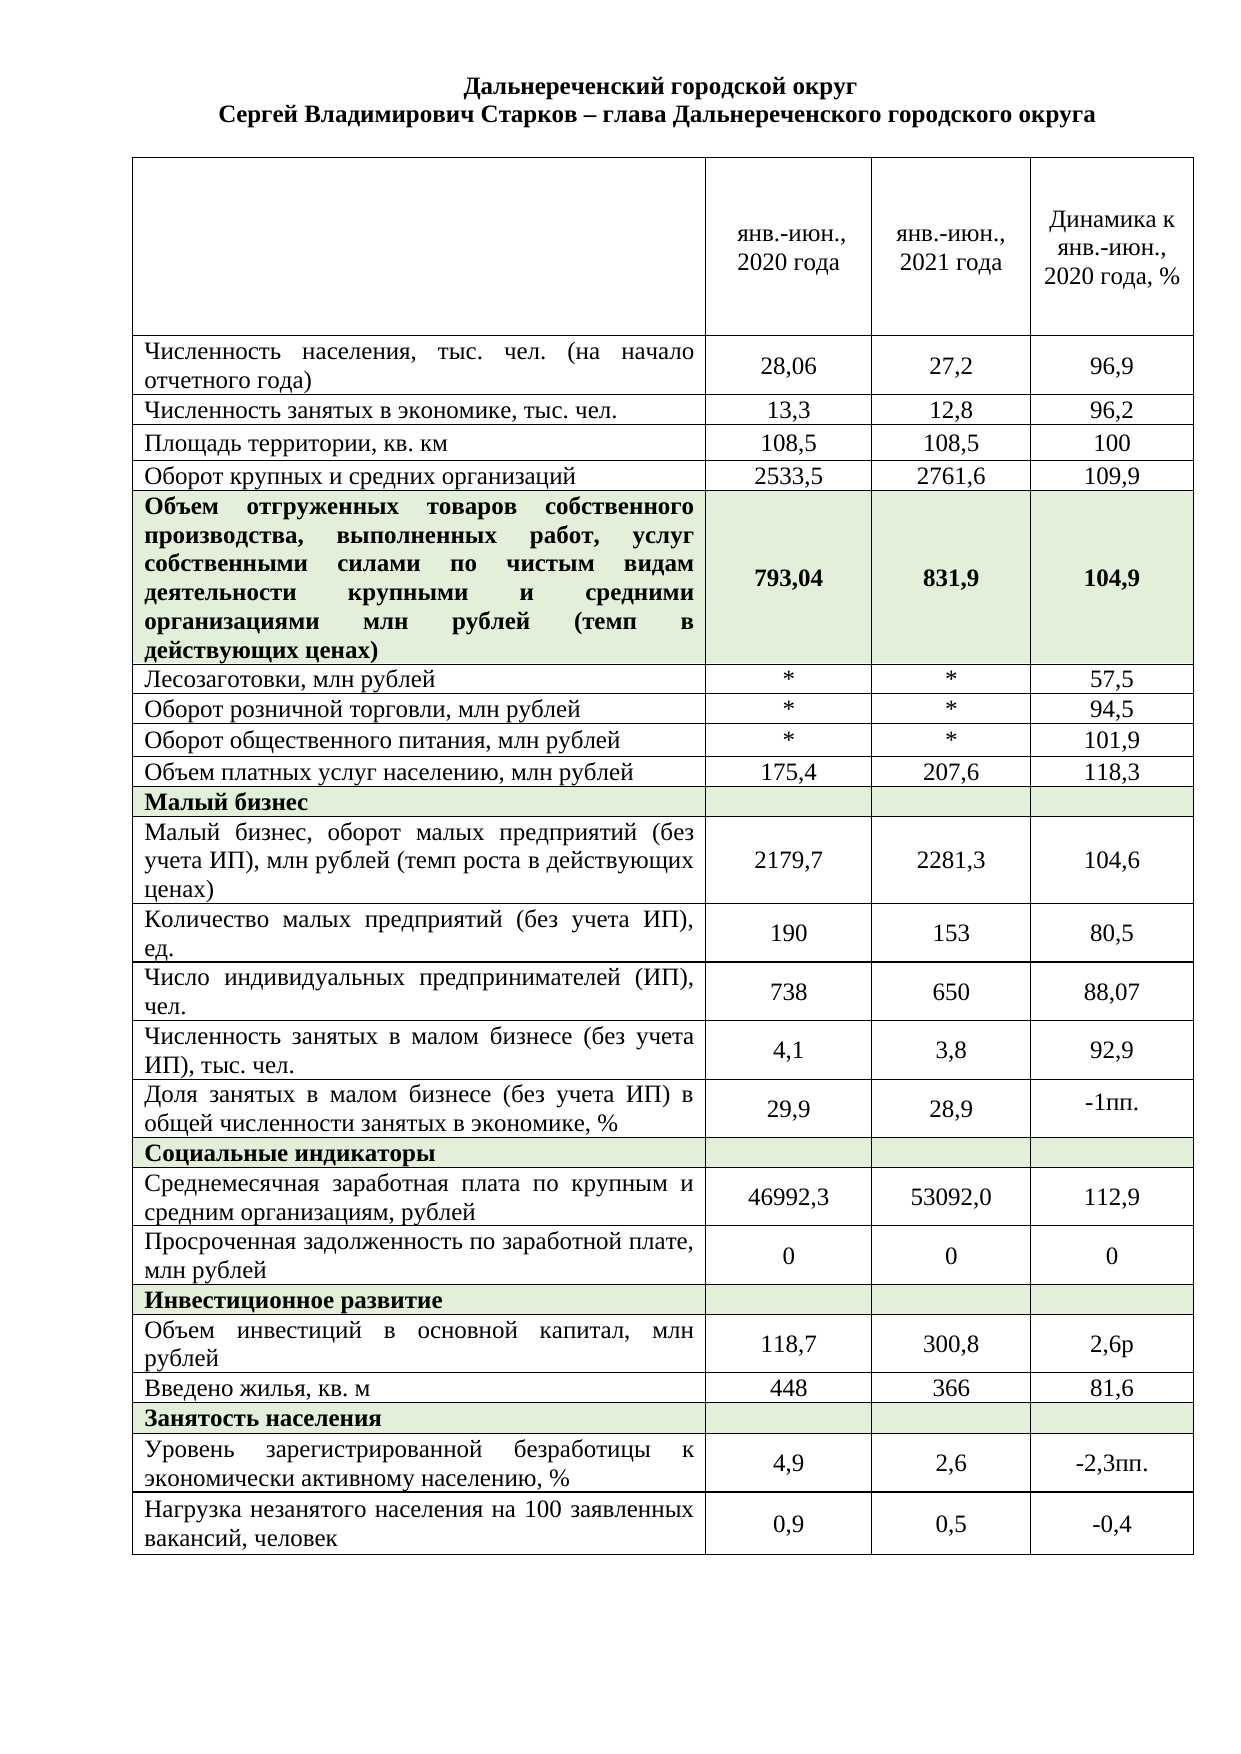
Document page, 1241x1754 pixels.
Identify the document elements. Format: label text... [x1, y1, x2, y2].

table_cell [872, 1403, 1030, 1433]
table_cell 27,2 [872, 336, 1030, 394]
table_cell 4,1 [706, 1021, 871, 1078]
table_cell 28,9 [872, 1080, 1030, 1137]
table_cell 0,9 [706, 1493, 871, 1554]
table_cell 3,8 [872, 1021, 1030, 1078]
table_cell 118,7 [706, 1315, 871, 1372]
table_cell [1031, 1285, 1193, 1314]
table_cell 831,9 [872, 491, 1030, 663]
table_cell 153 [872, 904, 1030, 961]
table_cell Численность занятых в экономике, тыс. чел. [133, 395, 705, 424]
table_cell 100 [1031, 425, 1193, 460]
table_cell 190 [706, 904, 871, 961]
table_cell * [872, 724, 1030, 756]
table_cell 29,9 [706, 1080, 871, 1137]
table_header янв.-июн., 2020 года [706, 158, 871, 335]
table_cell 81,6 [1031, 1373, 1193, 1402]
text Дальнереченский городской округ [118, 71, 1196, 99]
table_cell Нагрузка незанятого населения на 100 заявленных вакансий, человек [133, 1493, 705, 1554]
table_cell [706, 1403, 871, 1433]
table_cell 4,9 [706, 1434, 871, 1491]
table_cell 2,6р [1031, 1315, 1193, 1372]
table_cell -2,3пп. [1031, 1434, 1193, 1491]
table_cell 300,8 [872, 1315, 1030, 1372]
table_cell 104,9 [1031, 491, 1193, 663]
table_cell [706, 787, 871, 816]
table_cell Введено жилья, кв. м [133, 1373, 705, 1402]
table_cell * [872, 694, 1030, 723]
table_cell 793,04 [706, 491, 871, 663]
table_cell 53092,0 [872, 1168, 1030, 1225]
table_cell 2533,5 [706, 461, 871, 490]
table_cell Площадь территории, кв. км [133, 425, 705, 460]
table_cell Численность занятых в малом бизнесе (без учета ИП), тыс. чел. [133, 1021, 705, 1078]
table_cell Численность населения, тыс. чел. (на начало отчетного года) [133, 336, 705, 394]
table_cell Доля занятых в малом бизнесе (без учета ИП) в общей численности занятых в экономике, % [133, 1080, 705, 1137]
table_cell 108,5 [872, 425, 1030, 460]
table_cell Просроченная задолженность по заработной плате, млн рублей [133, 1226, 705, 1284]
table_cell Объем платных услуг населению, млн рублей [133, 757, 705, 786]
table_cell 0 [706, 1226, 871, 1284]
table_cell 12,8 [872, 395, 1030, 424]
table_header [133, 158, 705, 335]
table_cell Занятость населения [133, 1403, 705, 1433]
table_cell 175,4 [706, 757, 871, 786]
table_cell * [706, 694, 871, 723]
table_cell 0,5 [872, 1493, 1030, 1554]
table_cell 207,6 [872, 757, 1030, 786]
table_cell -1пп. [1031, 1080, 1193, 1137]
table_cell 2179,7 [706, 817, 871, 903]
table_cell * [872, 665, 1030, 693]
table_cell 80,5 [1031, 904, 1193, 961]
table_cell 92,9 [1031, 1021, 1193, 1078]
table_cell Малый бизнес [133, 787, 705, 816]
table_cell [872, 1285, 1030, 1314]
table_cell Малый бизнес, оборот малых предприятий (без учета ИП), млн рублей (темп роста в действующих ценах) [133, 817, 705, 903]
table_cell [1031, 787, 1193, 816]
table_cell Оборот розничной торговли, млн рублей [133, 694, 705, 723]
table_cell 366 [872, 1373, 1030, 1402]
table_cell * [706, 665, 871, 693]
table_header янв.-июн., 2021 года [872, 158, 1030, 335]
table_cell Среднемесячная заработная плата по крупным и средним организациям, рублей [133, 1168, 705, 1225]
table_cell Инвестиционное развитие [133, 1285, 705, 1314]
table_cell 96,2 [1031, 395, 1193, 424]
table_cell 57,5 [1031, 665, 1193, 693]
table_cell 448 [706, 1373, 871, 1402]
table_cell Объем отгруженных товаров собственного производства, выполненных работ, услуг собственными силами по чистым видам деятельности крупными и средними организациями млн рублей (темп в действующих ценах) [133, 491, 705, 663]
table_cell 738 [706, 963, 871, 1020]
table_header Динамика к янв.-июн., 2020 года, % [1031, 158, 1193, 335]
table_cell Социальные индикаторы [133, 1138, 705, 1167]
table_cell 28,06 [706, 336, 871, 394]
table_cell 94,5 [1031, 694, 1193, 723]
table_cell 88,07 [1031, 963, 1193, 1020]
table_cell 2761,6 [872, 461, 1030, 490]
table_cell [872, 1138, 1030, 1167]
table_cell 104,6 [1031, 817, 1193, 903]
table_cell [706, 1138, 871, 1167]
table_cell Объем инвестиций в основной капитал, млн рублей [133, 1315, 705, 1372]
table_cell 650 [872, 963, 1030, 1020]
table_cell 112,9 [1031, 1168, 1193, 1225]
table_cell 46992,3 [706, 1168, 871, 1225]
table_cell -0,4 [1031, 1493, 1193, 1554]
table_cell 96,9 [1031, 336, 1193, 394]
table_cell 108,5 [706, 425, 871, 460]
table_cell 0 [1031, 1226, 1193, 1284]
text Сергей Владимирович Старков – глава Дальнереченского городского округа [118, 99, 1196, 128]
table_cell [706, 1285, 871, 1314]
table_cell 2281,3 [872, 817, 1030, 903]
table_cell * [706, 724, 871, 756]
table_cell 101,9 [1031, 724, 1193, 756]
table_cell 118,3 [1031, 757, 1193, 786]
table_cell 2,6 [872, 1434, 1030, 1491]
table_cell Уровень зарегистрированной безработицы к экономически активному населению, % [133, 1434, 705, 1491]
table_cell [872, 787, 1030, 816]
table_cell Лесозаготовки, млн рублей [133, 665, 705, 693]
table_cell [1031, 1138, 1193, 1167]
table_cell 109,9 [1031, 461, 1193, 490]
table_cell Количество малых предприятий (без учета ИП), ед. [133, 904, 705, 961]
table_cell [1031, 1403, 1193, 1433]
table_cell 13,3 [706, 395, 871, 424]
table_cell Оборот общественного питания, млн рублей [133, 724, 705, 756]
table_cell 0 [872, 1226, 1030, 1284]
table_cell Оборот крупных и средних организаций [133, 461, 705, 490]
table_cell Число индивидуальных предпринимателей (ИП), чел. [133, 963, 705, 1020]
